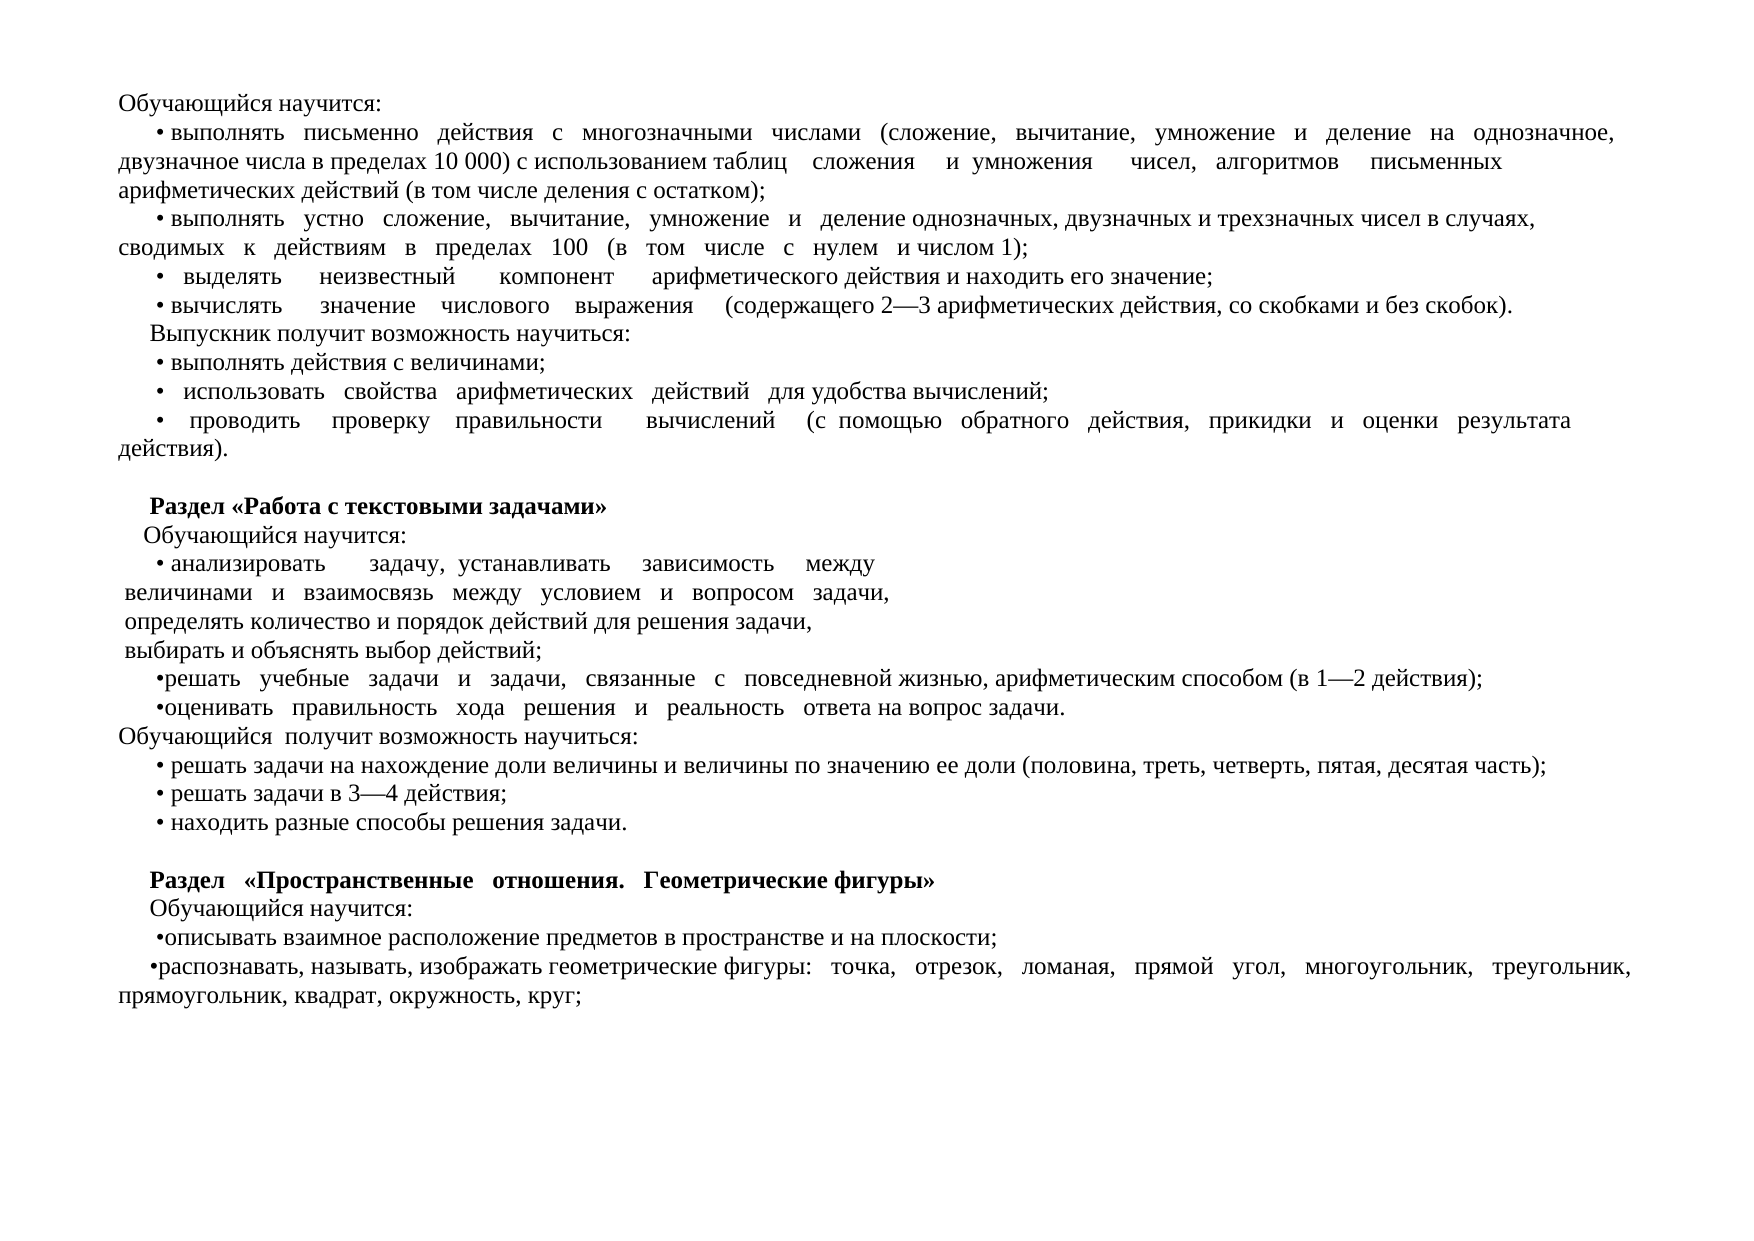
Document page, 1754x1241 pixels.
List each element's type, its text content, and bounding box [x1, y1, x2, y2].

text • вычислять значение числового выражения (содержащего 2—3 арифметических действия, со скобками и без скобок). [118, 290, 1636, 318]
text •распознавать, называть, изображать геометрические фигуры: точка, отрезок, ломаная, прямой угол, многоугольник, треугольник, прямоугольник, квадрат, окружность, круг; [118, 951, 1636, 1008]
text Обучающийся получит возможность научиться: [118, 721, 1636, 750]
text Обучающийся научится: [118, 88, 1636, 117]
text •описывать взаимное расположение предметов в пространстве и на плоскости; [118, 922, 1636, 951]
text Раздел «Работа с текстовыми задачами» [118, 491, 1636, 520]
text •оценивать правильность хода решения и реальность ответа на вопрос задачи. [118, 692, 1636, 721]
text величинами и взаимосвязь между условием и вопросом задачи, [118, 577, 1636, 606]
text Выпускник получит возможность научиться: [118, 318, 1636, 347]
text • использовать свойства арифметических действий для удобства вычислений; [118, 376, 1636, 405]
text выбирать и объяснять выбор действий; [118, 635, 1636, 663]
text •решать учебные задачи и задачи, связанные с повседневной жизнью, арифметическим способом (в 1—2 действия); [118, 663, 1636, 692]
text Раздел «Пространственные отношения. Геометрические фигуры» [118, 865, 1636, 893]
text Обучающийся научится: [118, 893, 1636, 922]
text определять количество и порядок действий для решения задачи, [118, 606, 1636, 635]
text • решать задачи на нахождение доли величины и величины по значению ее доли (половина, треть, четверть, пятая, десятая часть); [118, 750, 1636, 778]
text • выполнять письменно действия с многозначными числами (сложение, вычитание, умножение и деление на однозначное, двузначное числа в пределах 10 000) с использованием таблиц сложения и умножения чисел, алгоритмов письменных арифметических действий (в том числе деления с остатком); [118, 117, 1636, 203]
text • выполнять действия с величинами; [118, 347, 1636, 376]
text • выполнять устно сложение, вычитание, умножение и деление однозначных, двузначных и трехзначных чисел в случаях, сводимых к действиям в пределах 100 (в том числе с нулем и числом 1); [118, 203, 1636, 261]
text Обучающийся научится: [118, 520, 1636, 548]
text • выделять неизвестный компонент арифметического действия и находить его значение; [118, 261, 1636, 290]
text • решать задачи в 3—4 действия; [118, 778, 1636, 807]
text • находить разные способы решения задачи. [118, 807, 1636, 836]
text • проводить проверку правильности вычислений (с помощью обратного действия, прикидки и оценки результата действия). [118, 405, 1636, 462]
text • анализировать задачу, устанавливать зависимость между [118, 548, 1636, 577]
